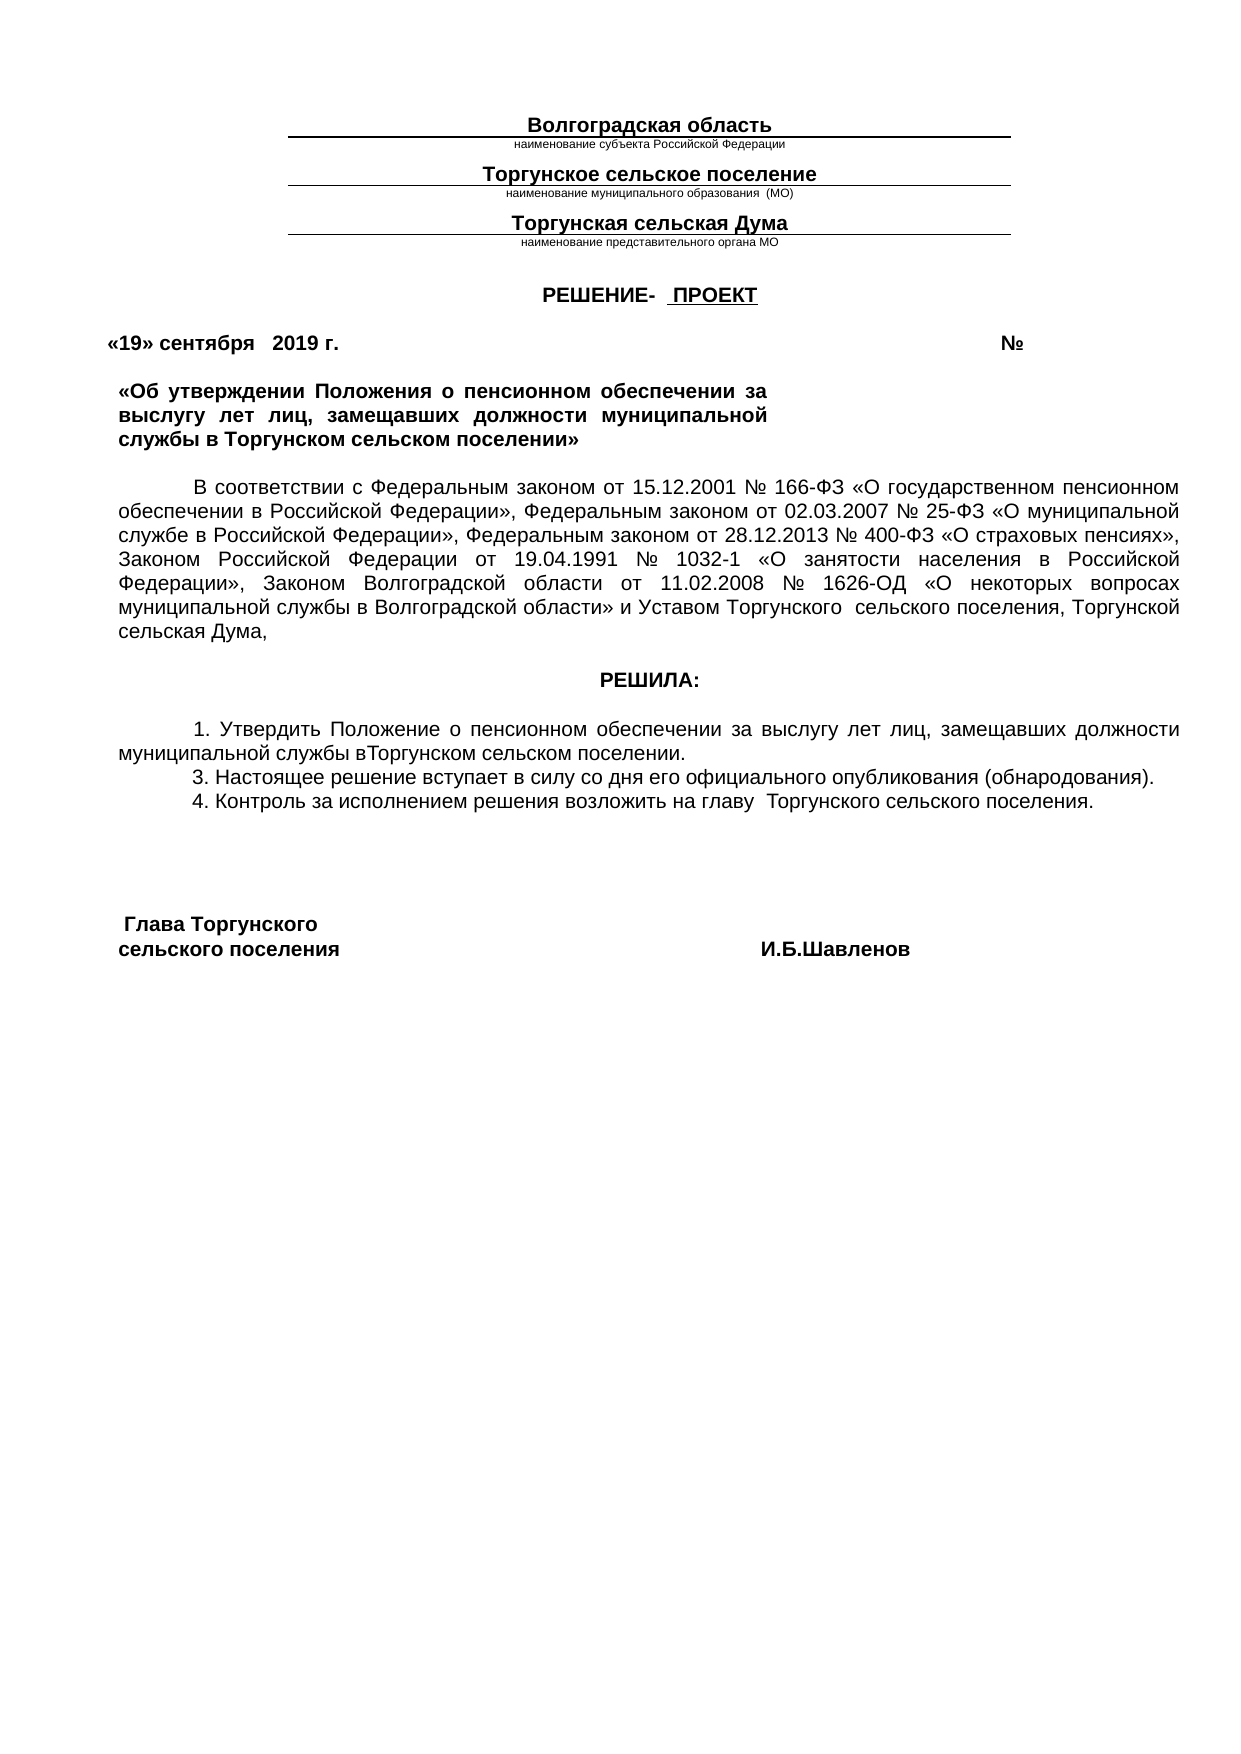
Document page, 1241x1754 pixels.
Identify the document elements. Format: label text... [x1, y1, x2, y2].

table_cell наименование муниципального образования (МО) [288, 186, 1011, 210]
table_header № [609, 331, 1122, 355]
table_cell наименование представительного органа МО [288, 235, 1011, 259]
text Глава Торгунского [118, 911, 1181, 936]
table_cell наименование субъекта Российской Федерации [288, 138, 1011, 161]
text 1. Утвердить Положение о пенсионном обеспечении за выслугу лет лиц, замещавших должности муниципальной службы вТоргунском сельском поселении. [118, 717, 1181, 764]
subtitle РЕШЕНИЕ- ПРОЕКТ [118, 283, 1181, 307]
table_header «19» сентября 2019 г. [96, 331, 609, 355]
text «Об утверждении Положения о пенсионном обеспечении за выслугу лет лиц, замещавших должности муниципальной службы в Торгунском сельском поселении» [118, 379, 768, 451]
table_cell Торгунское сельское поселение [288, 161, 1011, 185]
text В соответствии с Федеральным законом от 15.12.2001 № 166-ФЗ «О государственном пенсионном обеспечении в Российской Федерации», Федеральным законом от 02.03.2007 № 25-ФЗ «О муниципальной службе в Российской Федерации», Федеральным законом от 28.12.2013 № 400-ФЗ «О страховых пенсиях», Законом Российской Федерации от 19.04.1991 № 1032-1 «О занятости населения в Российской Федерации», Законом Волгоградской области от 11.02.2008 № 1626-ОД «О некоторых вопросах муниципальной службы в Волгоградской области» и Уставом Торгунского сельского поселения, Торгунской сельская Дума, [118, 475, 1181, 643]
table_cell Торгунская сельская Дума [288, 210, 1011, 234]
text 3. Настоящее решение вступает в силу со дня его официального опубликования (обнародования). [118, 764, 1181, 788]
text РЕШИЛА: [118, 668, 1181, 692]
text сельского поселения И.Б.Шавленов [118, 936, 1181, 961]
text 4. Контроль за исполнением решения возложить на главу Торгунского сельского поселения. [118, 788, 1181, 812]
table_header Волгоградская область [288, 113, 1011, 136]
